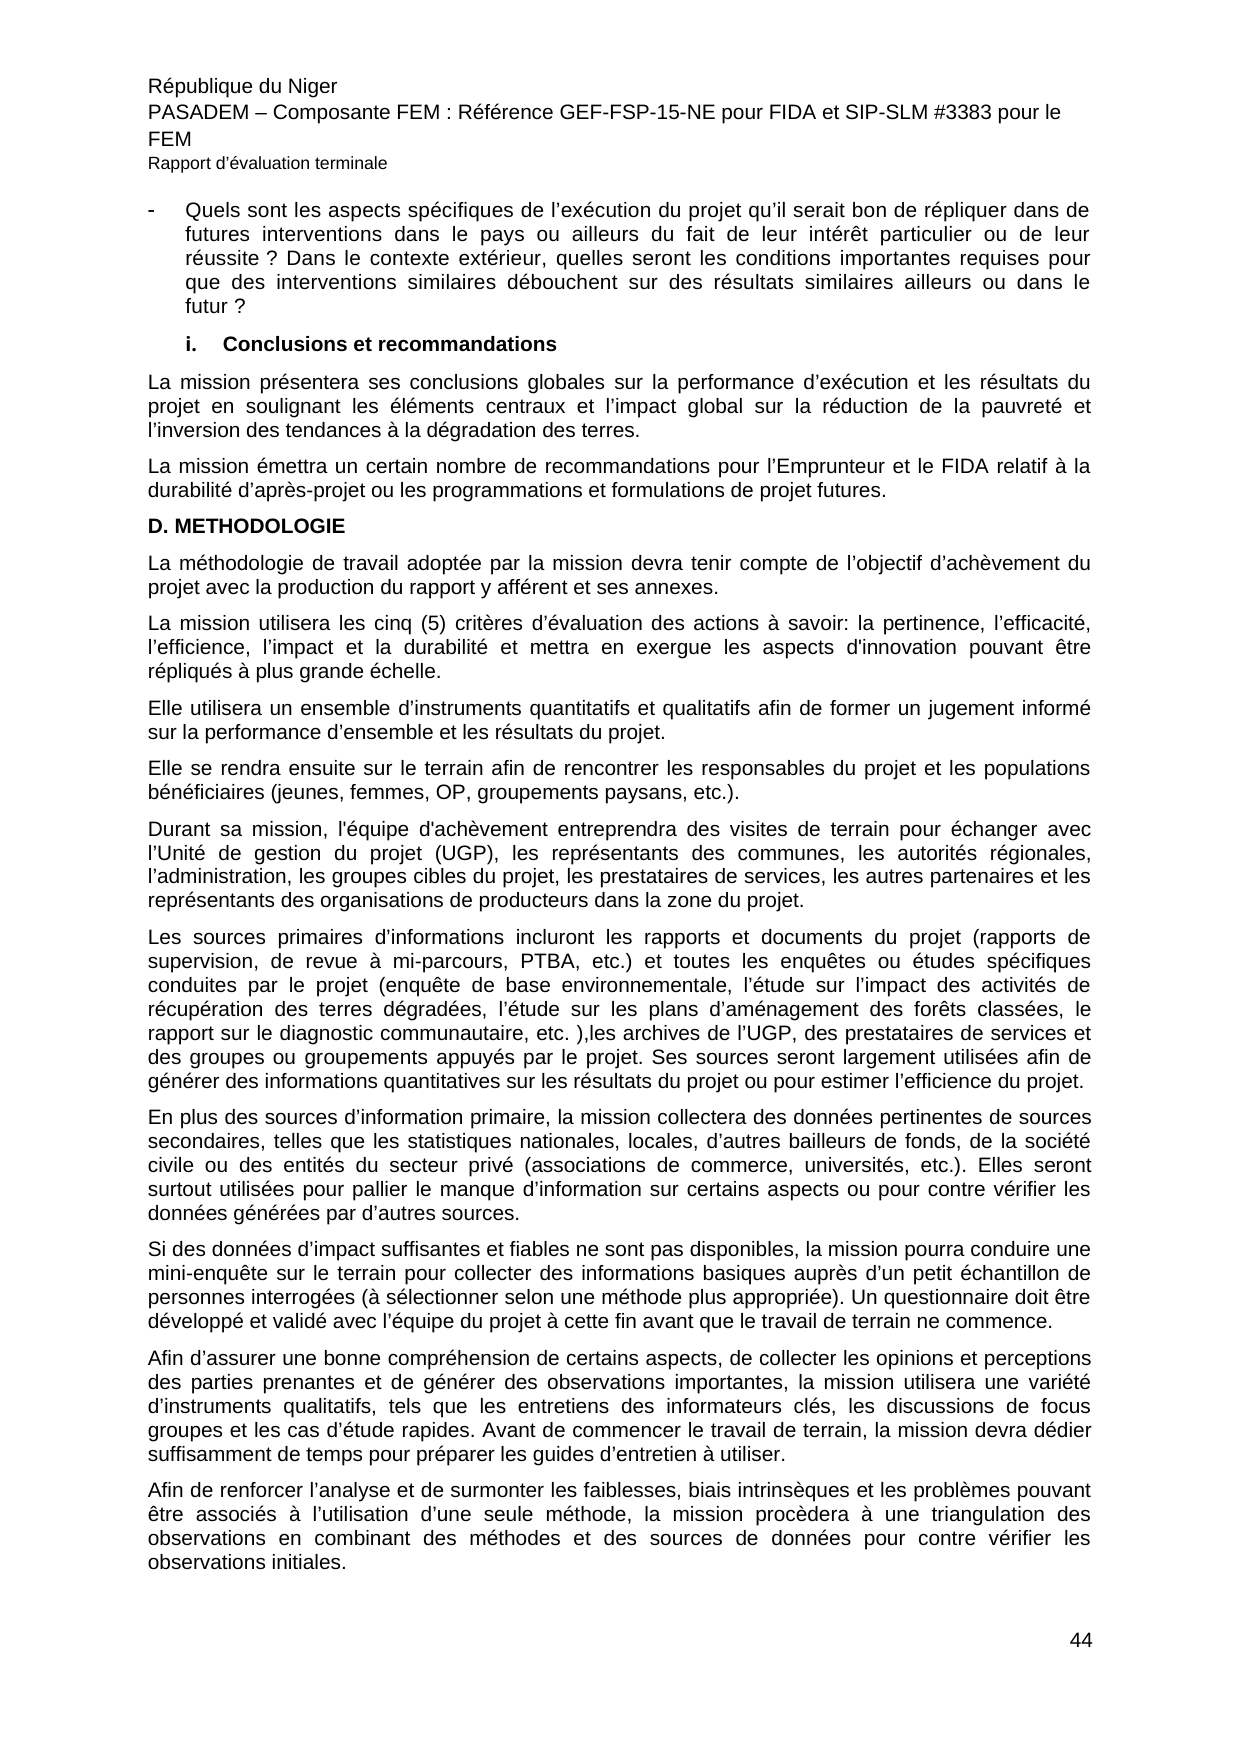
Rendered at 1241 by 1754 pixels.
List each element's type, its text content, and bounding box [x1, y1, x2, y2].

list Quels sont les aspects spécifiques de l’exécution du projet qu’il serait bon de répliquer dans de futures interventions dans le pays ou ailleurs du fait de leur intérêt particulier ou de leur réussite ? Dans le contexte extérieur, quelles seront les conditions importantes requises pour que des interventions similaires débouchent sur des résultats similaires ailleurs ou dans le futur ? [148, 198, 1093, 317]
text D. METHODOLOGIE [148, 514, 1093, 538]
text Afin d’assurer une bonne compréhension de certains aspects, de collecter les opinions et perceptions des parties prenantes et de générer des observations importantes, la mission utilisera une variété d’instruments qualitatifs, tels que les entretiens des informateurs clés, les discussions de focus groupes et les cas d’étude rapides. Avant de commencer le travail de terrain, la mission devra dédier suffisamment de temps pour préparer les guides d’entretien à utiliser. [148, 1346, 1093, 1465]
text La mission présentera ses conclusions globales sur la performance d’exécution et les résultats du projet en soulignant les éléments centraux et l’impact global sur la réduction de la pauvreté et l’inversion des tendances à la dégradation des terres. [148, 369, 1093, 441]
text En plus des sources d’information primaire, la mission collectera des données pertinentes de sources secondaires, telles que les statistiques nationales, locales, d’autres bailleurs de fonds, de la société civile ou des entités du secteur privé (associations de commerce, universités, etc.). Elles seront surtout utilisées pour pallier le manque d’information sur certains aspects ou pour contre vérifier les données générées par d’autres sources. [148, 1105, 1093, 1225]
text La méthodologie de travail adoptée par la mission devra tenir compte de l’objectif d’achèvement du projet avec la production du rapport y afférent et ses annexes. [148, 551, 1093, 599]
text Elle utilisera un ensemble d’instruments quantitatifs et qualitatifs afin de former un jugement informé sur la performance d’ensemble et les résultats du projet. [148, 696, 1093, 743]
text Afin de renforcer l’analyse et de surmonter les faiblesses, biais intrinsèques et les problèmes pouvant être associés à l’utilisation d’une seule méthode, la mission procèdera à une triangulation des observations en combinant des méthodes et des sources de données pour contre vérifier les observations initiales. [148, 1478, 1093, 1574]
text Durant sa mission, l'équipe d'achèvement entreprendra des visites de terrain pour échanger avec l’Unité de gestion du projet (UGP), les représentants des communes, les autorités régionales, l’administration, les groupes cibles du projet, les prestataires de services, les autres partenaires et les représentants des organisations de producteurs dans la zone du projet. [148, 816, 1093, 912]
text Les sources primaires d’informations incluront les rapports et documents du projet (rapports de supervision, de revue à mi-parcours, PTBA, etc.) et toutes les enquêtes ou études spécifiques conduites par le projet (enquête de base environnementale, l’étude sur l’impact des activités de récupération des terres dégradées, l’étude sur les plans d’aménagement des forêts classées, le rapport sur le diagnostic communautaire, etc. ),les archives de l’UGP, des prestataires de services et des groupes ou groupements appuyés par le projet. Ses sources seront largement utilisées afin de générer des informations quantitatives sur les résultats du projet ou pour estimer l’efficience du projet. [148, 925, 1093, 1092]
list Conclusions et recommandations [185, 330, 1093, 357]
text La mission émettra un certain nombre de recommandations pour l’Emprunteur et le FIDA relatif à la durabilité d’après-projet ou les programmations et formulations de projet futures. [148, 454, 1093, 502]
text La mission utilisera les cinq (5) critères d’évaluation des actions à savoir: la pertinence, l’efficacité, l’efficience, l’impact et la durabilité et mettra en exergue les aspects d'innovation pouvant être répliqués à plus grande échelle. [148, 611, 1093, 683]
text Si des données d’impact suffisantes et fiables ne sont pas disponibles, la mission pourra conduire une mini-enquête sur le terrain pour collecter des informations basiques auprès d’un petit échantillon de personnes interrogées (à sélectionner selon une méthode plus appropriée). Un questionnaire doit être développé et validé avec l’équipe du projet à cette fin avant que le travail de terrain ne commence. [148, 1237, 1093, 1333]
text Elle se rendra ensuite sur le terrain afin de rencontrer les responsables du projet et les populations bénéficiaires (jeunes, femmes, OP, groupements paysans, etc.). [148, 756, 1093, 804]
